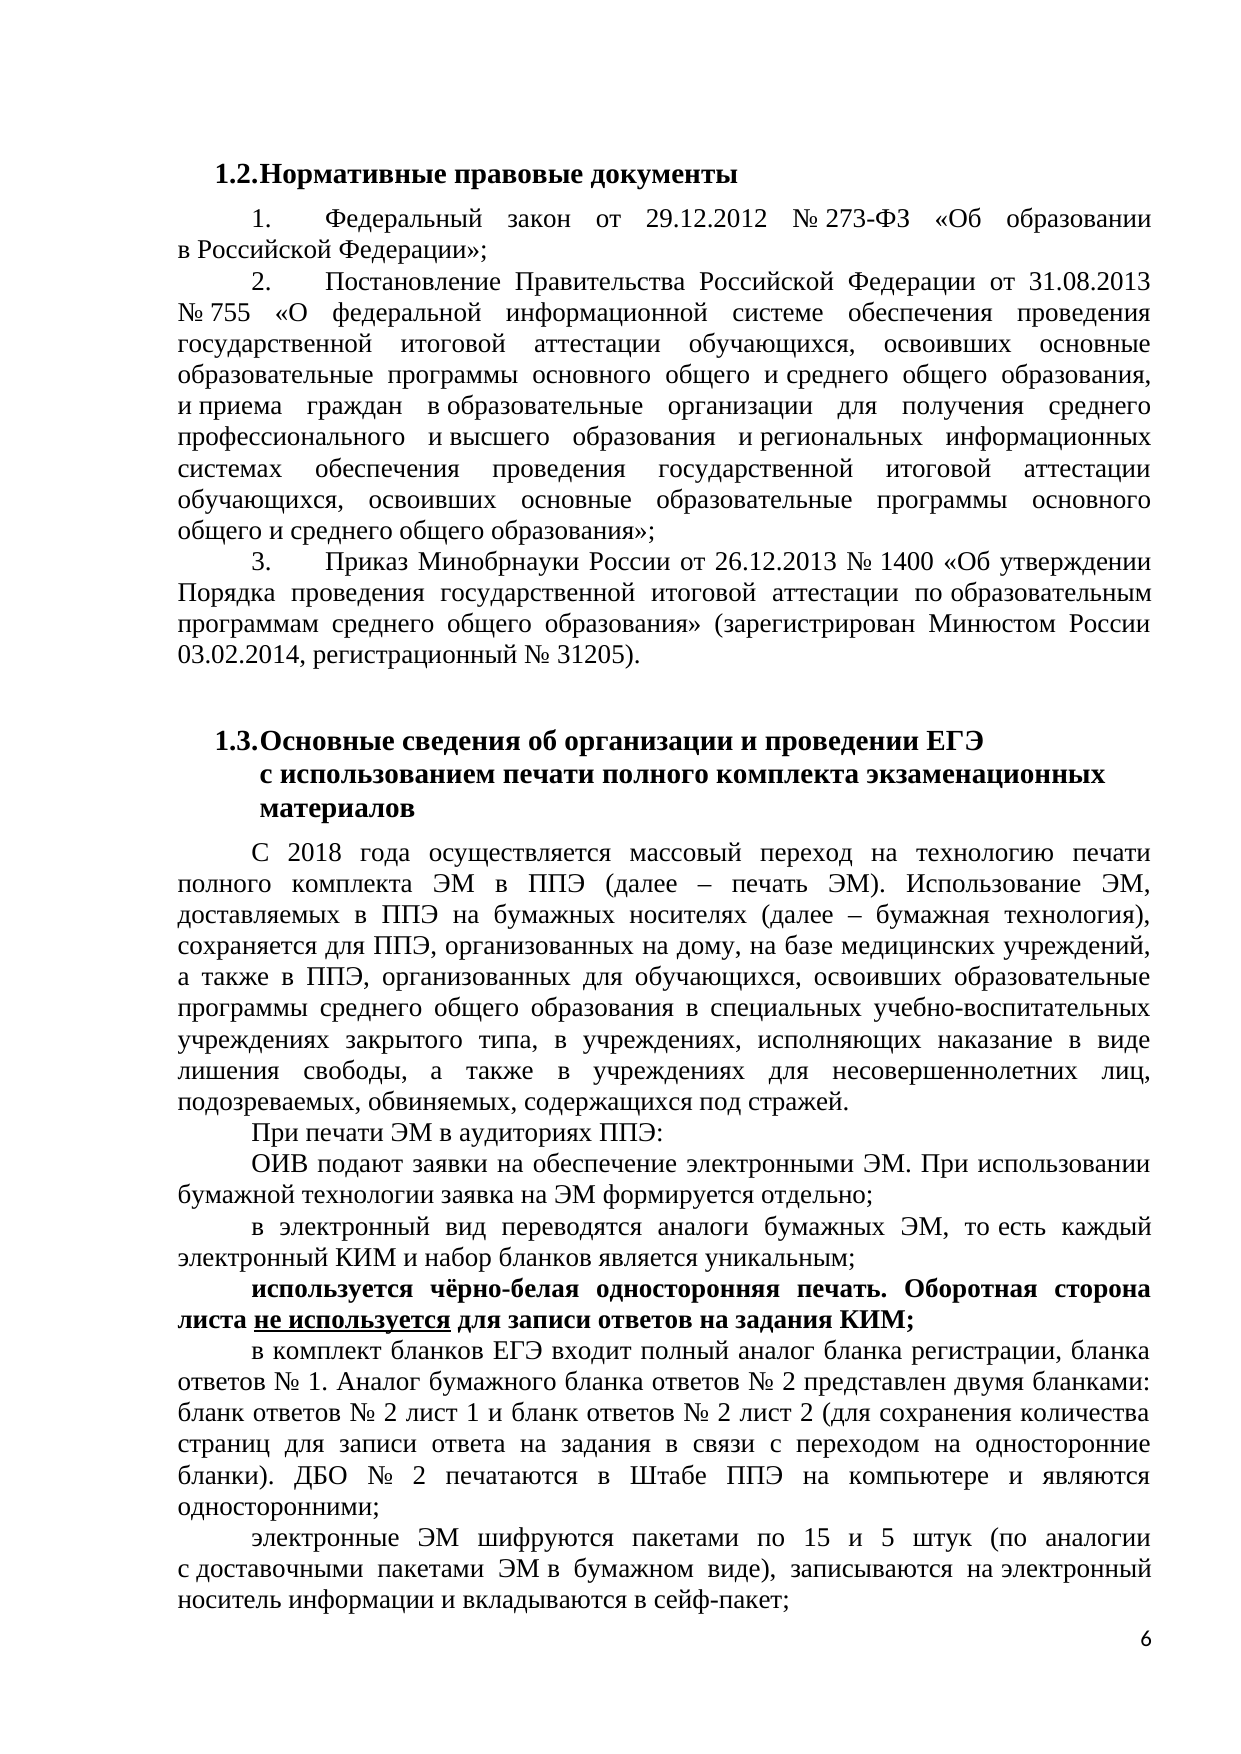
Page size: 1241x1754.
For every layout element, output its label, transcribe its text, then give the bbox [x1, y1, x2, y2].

text Нормативные правовые документы [214, 156, 1152, 190]
text При печати ЭМ в аудиториях ППЭ: [177, 1116, 1152, 1147]
text ОИВ подают заявки на обеспечение электронными ЭМ. При использовании бумажной технологии заявка на ЭМ формируется отдельно; [177, 1147, 1152, 1209]
list Федеральный закон от 29.12.2012 № 273-ФЗ «Об образовании в Российской Федерации»; [177, 202, 1152, 265]
text в электронный вид переводятся аналоги бумажных ЭМ, то есть каждый электронный КИМ и набор бланков является уникальным; [177, 1209, 1152, 1272]
text С 2018 года осуществляется массовый переход на технологию печати полного комплекта ЭМ в ППЭ (далее – печать ЭМ). Использование ЭМ, доставляемых в ППЭ на бумажных носителях (далее – бумажная технология), сохраняется для ППЭ, организованных на дому, на базе медицинских учреждений, а также в ППЭ, организованных для обучающихся, освоивших образовательные программы среднего общего образования в специальных учебно-воспитательных учреждениях закрытого типа, в учреждениях, исполняющих наказание в виде лишения свободы, а также в учреждениях для несовершеннолетних лиц, подозреваемых, обвиняемых, содержащихся под стражей. [177, 836, 1152, 1116]
text в комплект бланков ЕГЭ входит полный аналог бланка регистрации, бланка ответов № 1. Аналог бумажного бланка ответов № 2 представлен двумя бланками: бланк ответов № 2 лист 1 и бланк ответов № 2 лист 2 (для сохранения количества страниц для записи ответа на задания в связи с переходом на односторонние бланки). ДБО № 2 печатаются в Штабе ППЭ на компьютере и являются односторонними; [177, 1334, 1152, 1521]
list Постановление Правительства Российской Федерации от 31.08.2013 № 755 «О федеральной информационной системе обеспечения проведения государственной итоговой аттестации обучающихся, освоивших основные образовательные программы основного общего и среднего общего образования, и приема граждан в образовательные организации для получения среднего профессионального и высшего образования и региональных информационных системах обеспечения проведения государственной итоговой аттестации обучающихся, освоивших основные образовательные программы основного общего и среднего общего образования»; [177, 265, 1152, 545]
list Приказ Минобрнауки России от 26.12.2013 № 1400 «Об утверждении Порядка проведения государственной итоговой аттестации по образовательным программам среднего общего образования» (зарегистрирован Минюстом России 03.02.2014, регистрационный № 31205). [177, 545, 1152, 670]
text Основные сведения об организации и проведении ЕГЭ с использованием печати полного комплекта экзаменационных материалов [214, 723, 1152, 823]
text электронные ЭМ шифруются пакетами по 15 и 5 штук (по аналогии с доставочными пакетами ЭМ в бумажном виде), записываются на электронный носитель информации и вкладываются в сейф-пакет; [177, 1521, 1152, 1614]
text используется чёрно-белая односторонняя печать. Оборотная сторона листа не используется для записи ответов на задания КИМ; [177, 1272, 1152, 1334]
